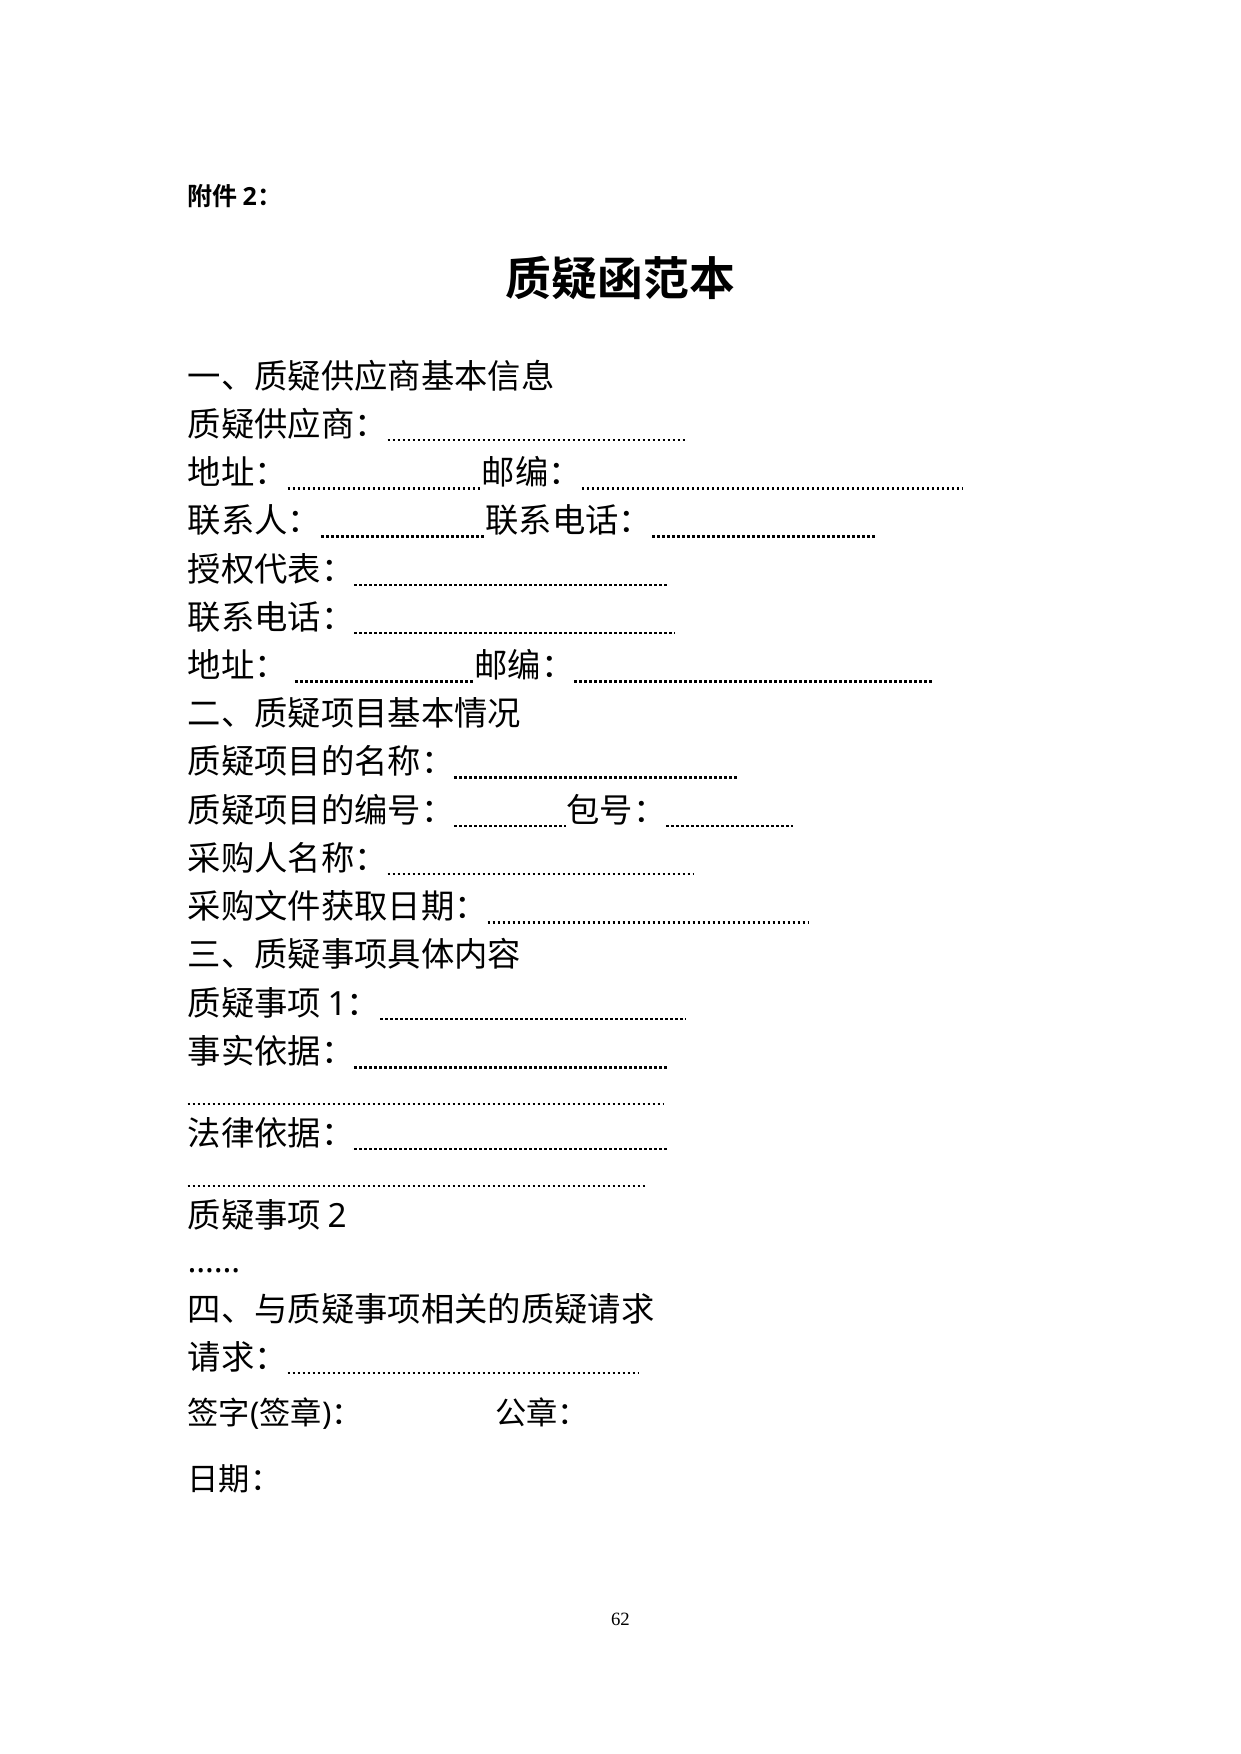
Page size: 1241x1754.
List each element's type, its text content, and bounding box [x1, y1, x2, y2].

text 地址： 邮编： [187, 446, 1053, 494]
text 二、质疑项目基本情况 [187, 687, 1053, 735]
text 三、质疑事项具体内容 [187, 928, 1053, 976]
text 请求： [187, 1331, 1053, 1379]
text 地址： 邮编： [187, 639, 1053, 687]
text 质疑函范本 [187, 227, 1053, 324]
text 采购文件获取日期： [187, 880, 1053, 928]
text 质疑项目的名称： [187, 735, 1053, 783]
text 质疑项目的编号： 包号： [187, 783, 1053, 832]
text 附件2： [187, 162, 1053, 227]
text 质疑事项1： [187, 976, 1053, 1025]
text 四、与质疑事项相关的质疑请求 [187, 1282, 1053, 1331]
text 法律依据： [187, 1107, 1053, 1155]
text 联系电话： [187, 591, 1053, 639]
text 质疑供应商： [187, 398, 1053, 446]
text 事实依据： [187, 1025, 1053, 1073]
text 采购人名称： [187, 832, 1053, 880]
text …… [187, 1237, 1053, 1282]
text 一、质疑供应商基本信息 [187, 349, 1053, 398]
text 授权代表： [187, 542, 1053, 591]
text 质疑事项2 [187, 1188, 1053, 1237]
text 日期： [187, 1444, 1053, 1509]
text 签字(签章)： 公章： [187, 1379, 1053, 1444]
text 联系人： 联系电话： [187, 494, 1053, 542]
